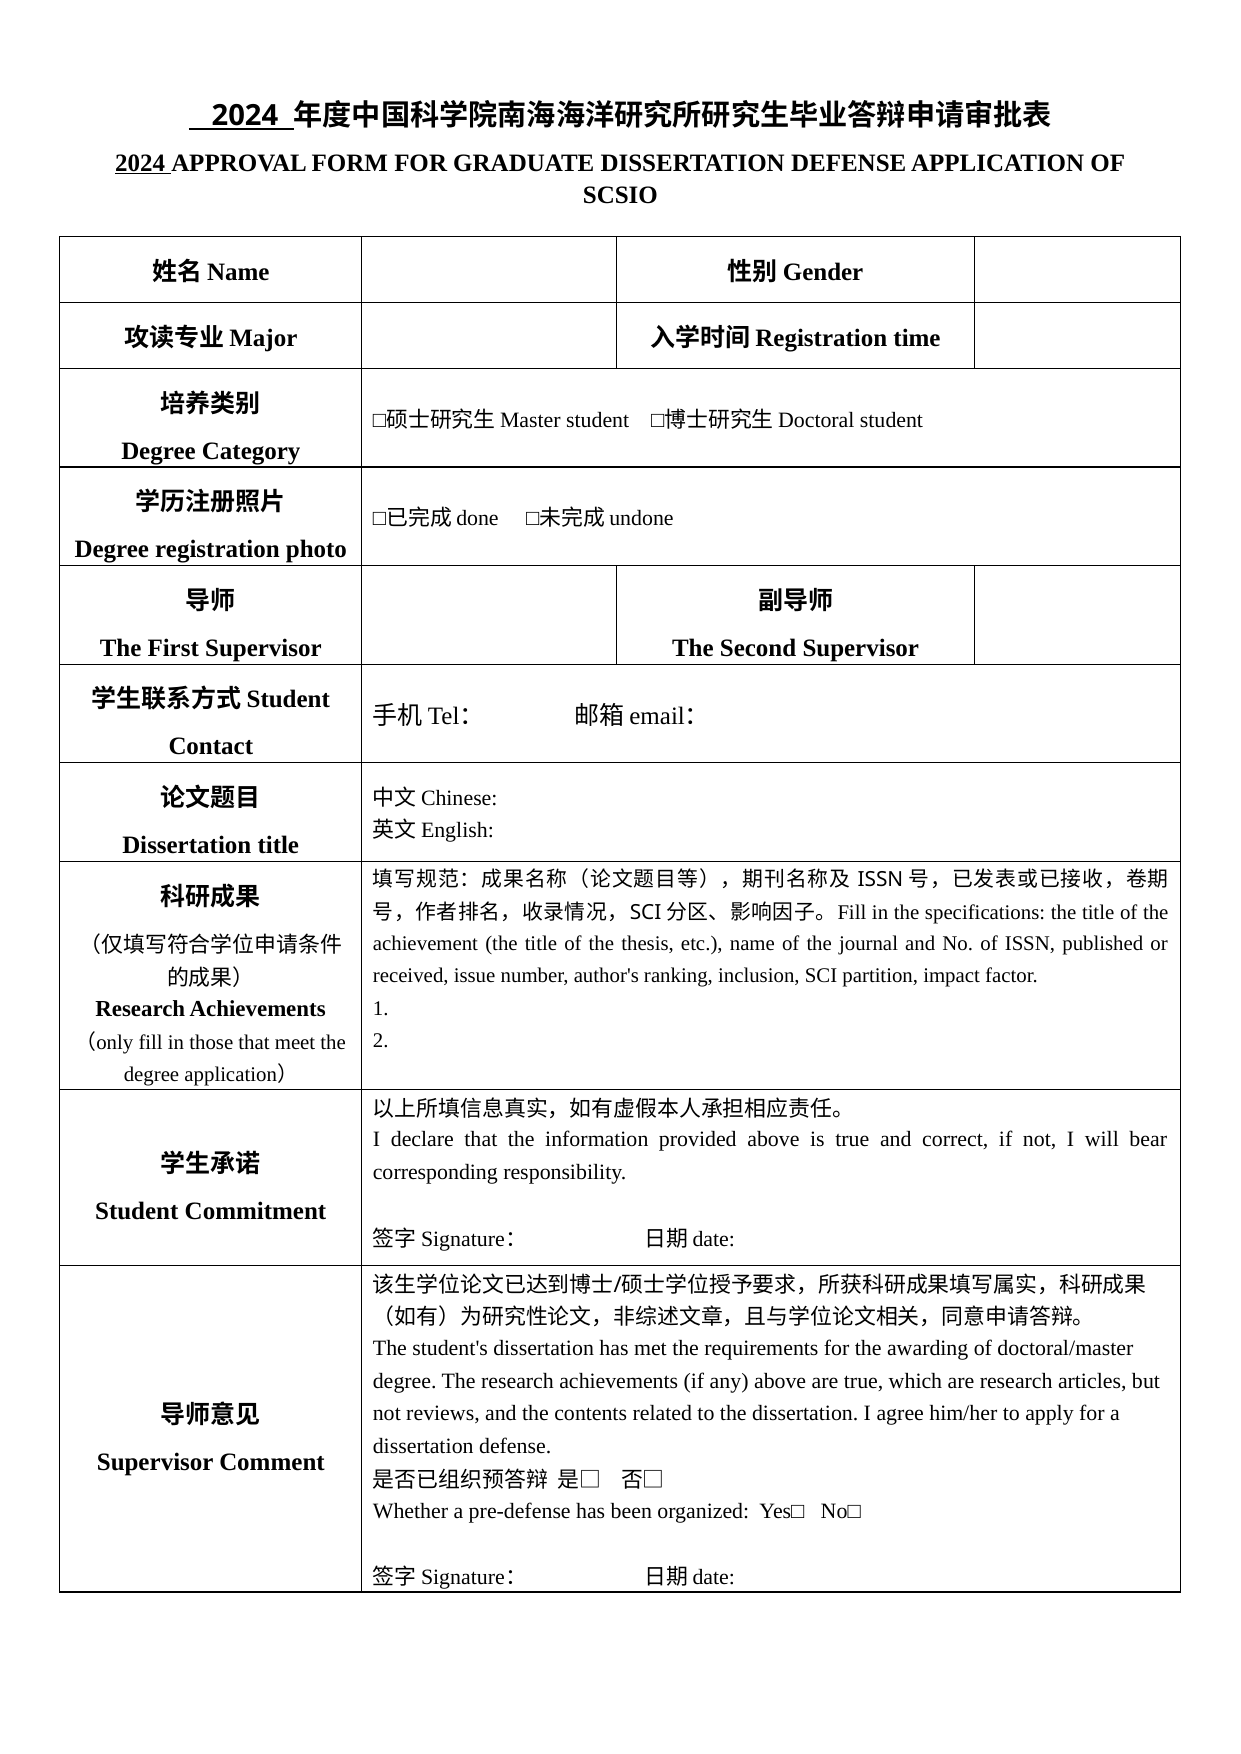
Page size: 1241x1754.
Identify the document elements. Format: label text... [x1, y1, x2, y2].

table_cell [975, 566, 1180, 663]
table_cell [362, 303, 616, 368]
table_cell 填写规范：成果名称（论文题目等），期刊名称及ISSN号，已发表或已接收，卷期号，作者排名，收录情况，SCI分区、影响因子。Fill in the specifications: the title of the achievement (the title of the thesis, etc.), name of the journal and No. of ISSN, published or received, issue number, author's ranking, inclusion, SCI partition, impact factor. 1. 2. [362, 862, 1180, 1089]
text 2024 APPROVAL FORM FOR GRADUATE DISSERTATION DEFENSE APPLICATION OF SCSIO [75, 146, 1165, 211]
table_header [975, 237, 1180, 302]
table_cell □硕士研究生Master student □博士研究生Doctoral student [362, 369, 1180, 466]
table_cell 副导师 The Second Supervisor [617, 566, 974, 663]
table_cell 学生联系方式Student Contact [60, 665, 361, 762]
table_cell 导师意见 Supervisor Comment [60, 1266, 361, 1591]
table_cell 科研成果 （仅填写符合学位申请条件的成果） Research Achievements （only fill in those that meet the degree application） [60, 862, 361, 1089]
text 2024 年度中国科学院南海海洋研究所研究生毕业答辩申请审批表 [75, 81, 1165, 146]
table_cell [975, 303, 1180, 368]
table_cell 论文题目 Dissertation title [60, 763, 361, 861]
table_cell 入学时间Registration time [617, 303, 974, 368]
table_cell [362, 566, 616, 663]
table_cell 中文Chinese: 英文English: [362, 763, 1180, 861]
table_cell □已完成done □未完成undone [362, 468, 1180, 565]
table_cell 学历注册照片 Degree registration photo [60, 468, 361, 565]
table_header 姓名Name [60, 237, 361, 302]
table_header [362, 237, 616, 302]
table_cell 导师 The First Supervisor [60, 566, 361, 663]
table_cell 学生承诺 Student Commitment [60, 1090, 361, 1265]
table_cell 该生学位论文已达到博士/硕士学位授予要求，所获科研成果填写属实，科研成果（如有）为研究性论文，非综述文章，且与学位论文相关，同意申请答辩。 The student's dissertation has met the requirements for the awarding of doctoral/master degree. The research achievements (if any) above are true, which are research articles, but not reviews, and the contents related to the dissertation. I agree him/her to apply for a dissertation defense. 是否已组织预答辩 是□ 否□ Whether a pre-defense has been organized: Yes□ No□ 签字Signature： 日期date: [362, 1266, 1180, 1591]
table_header 性别Gender [617, 237, 974, 302]
table_cell 以上所填信息真实，如有虚假本人承担相应责任。 I declare that the information provided above is true and correct, if not, I will bear corresponding responsibility. 签字Signature： 日期date: [362, 1090, 1180, 1265]
table_cell 手机Tel： 邮箱email： [362, 665, 1180, 762]
table_cell 培养类别 Degree Category [60, 369, 361, 466]
table_cell 攻读专业Major [60, 303, 361, 368]
